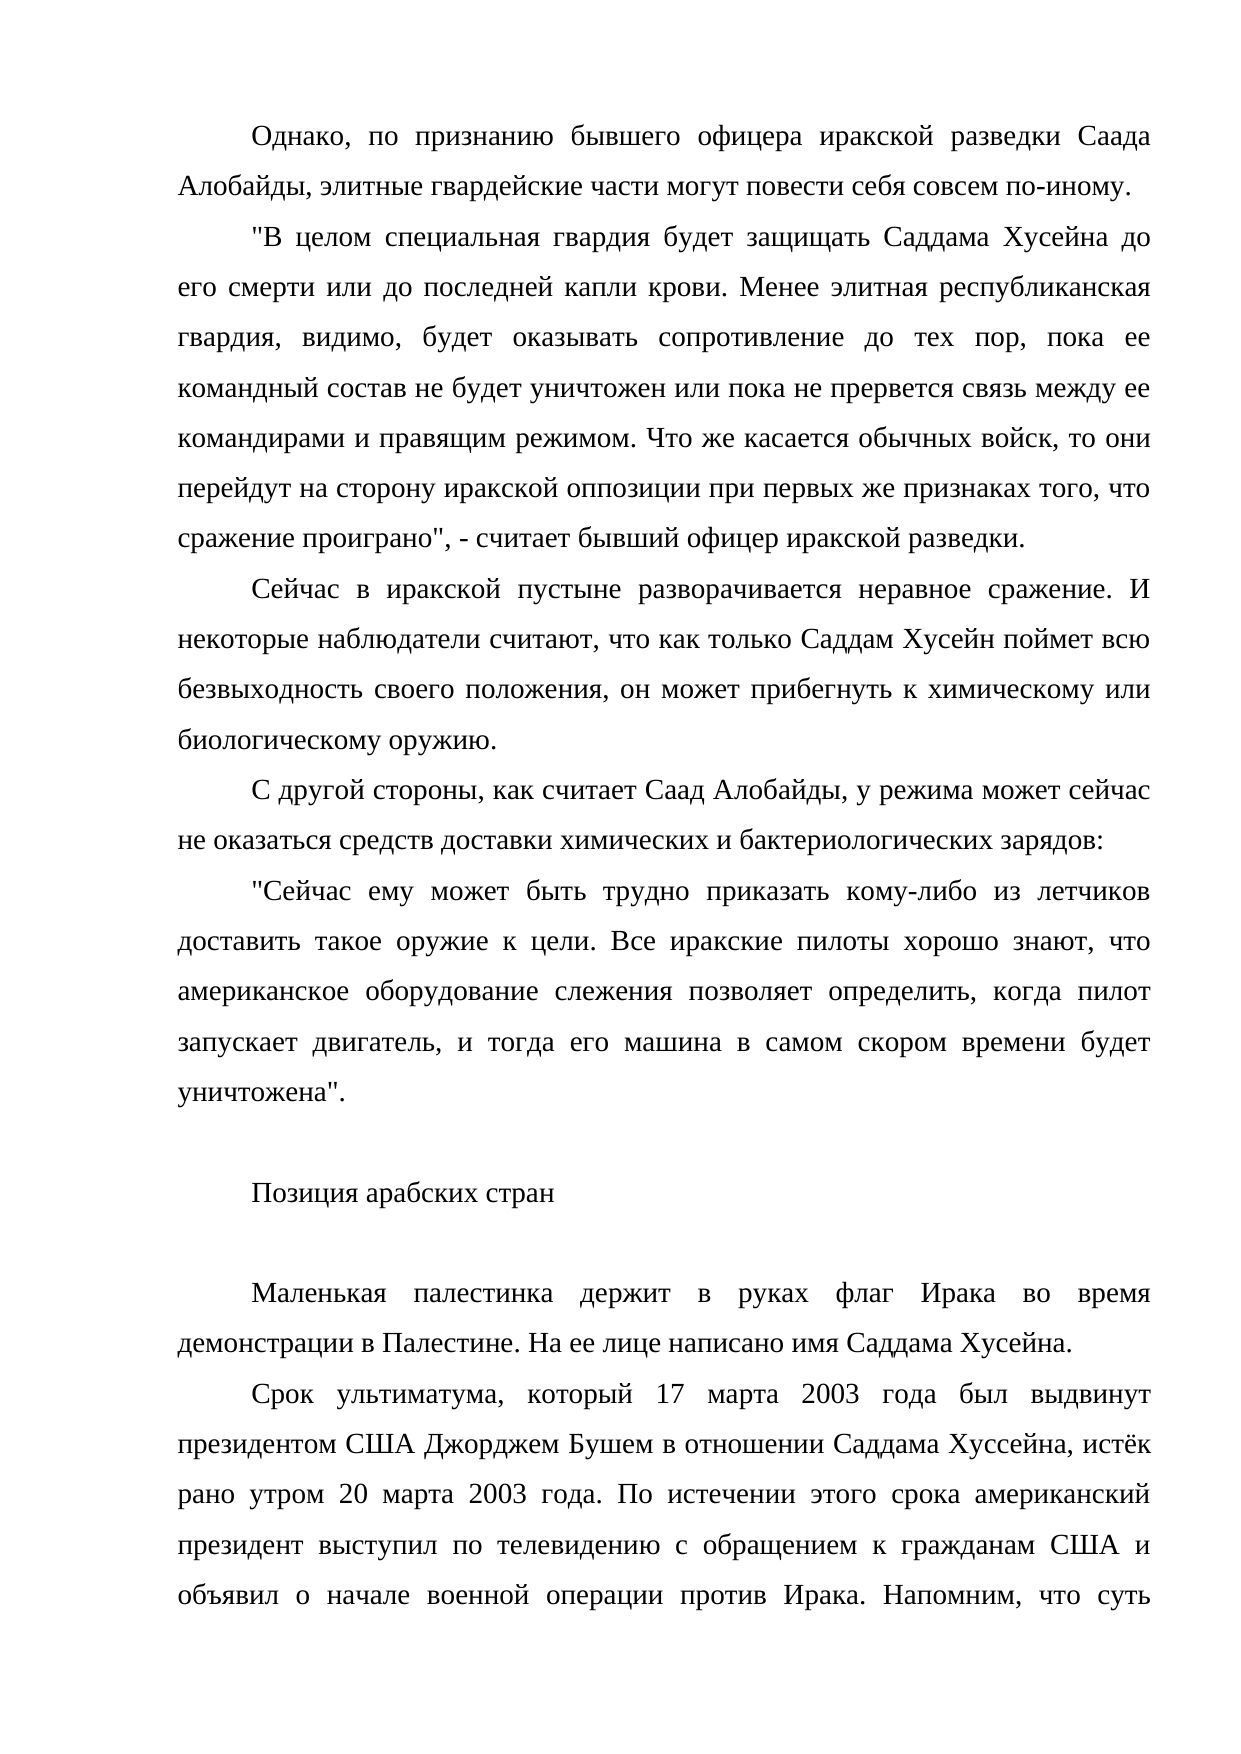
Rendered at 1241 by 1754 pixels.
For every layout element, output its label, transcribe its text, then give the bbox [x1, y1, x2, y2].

text "Сейчас ему может быть трудно приказать кому-либо из летчиков доставить такое оружие к цели. Все иракские пилоты хорошо знают, что американское оборудование слежения позволяет определить, когда пилот запускает двигатель, и тогда его машина в самом скором времени будет уничтожена". [177, 873, 1152, 1108]
text Маленькая палестинка держит в руках флаг Ирака во время демонстрации в Палестине. На ее лице написано имя Саддама Хусейна. [177, 1275, 1152, 1359]
text С другой стороны, как считает Саад Алобайды, у режима может сейчас не оказаться средств доставки химических и бактериологических зарядов: [177, 772, 1152, 856]
text Сейчас в иракской пустыне разворачивается неравное сражение. И некоторые наблюдатели считают, что как только Саддам Хусейн поймет всю безвыходность своего положения, он может прибегнуть к химическому или биологическому оружию. [177, 571, 1152, 755]
text Позиция арабских стран [177, 1175, 1152, 1208]
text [177, 1376, 1152, 1611]
text Однако, по признанию бывшего офицера иракской разведки Саада Алобайды, элитные гвардейские части могут повести себя совсем по-иному. [177, 118, 1152, 202]
text "В целом специальная гвардия будет защищать Саддама Хусейна до его смерти или до последней капли крови. Менее элитная республиканская гвардия, видимо, будет оказывать сопротивление до тех пор, пока ее командный состав не будет уничтожен или пока не прервется связь между ее командирами и правящим режимом. Что же касается обычных войск, то они перейдут на сторону иракской оппозиции при первых же признаках того, что сражение проиграно", - считает бывший офицер иракской разведки. [177, 219, 1152, 554]
